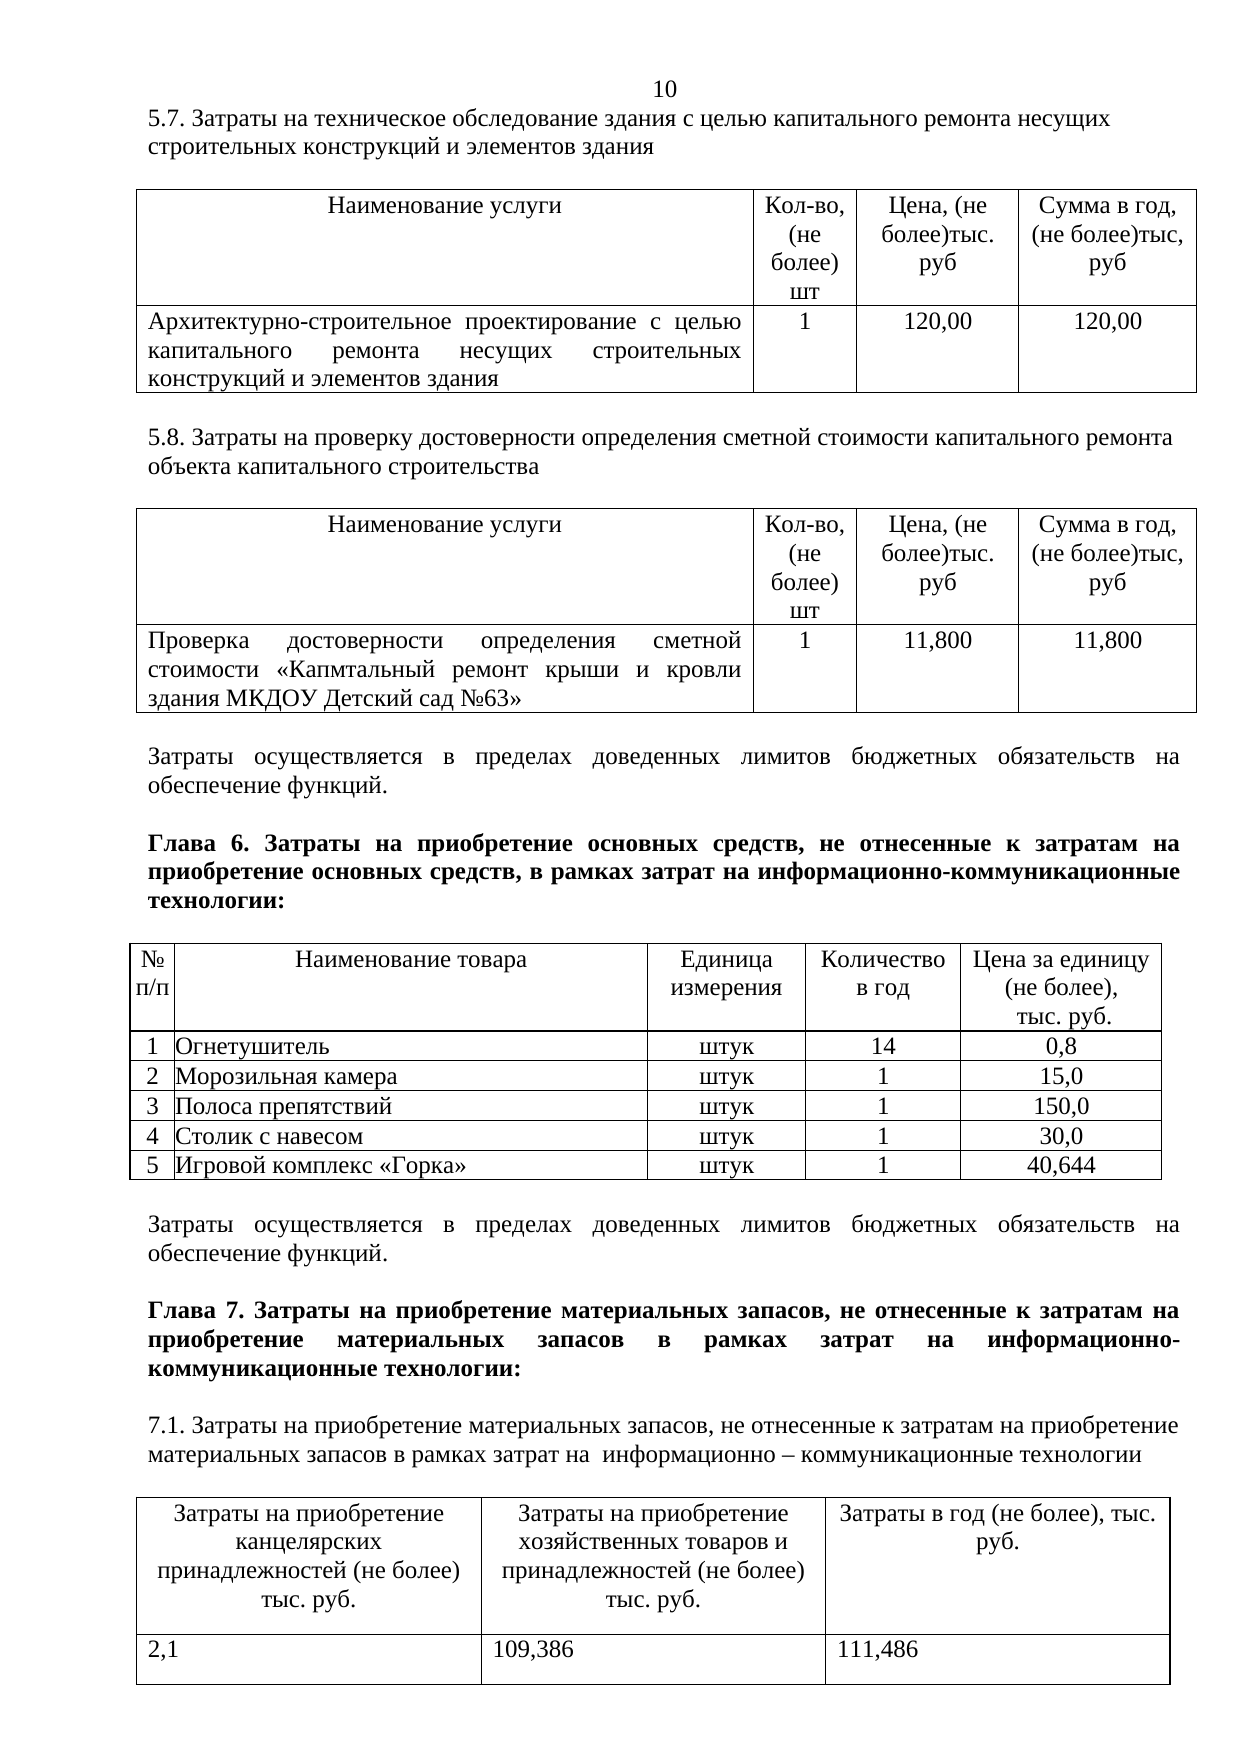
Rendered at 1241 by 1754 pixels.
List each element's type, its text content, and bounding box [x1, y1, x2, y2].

table_cell 11,800 [857, 625, 1018, 712]
table_header Наименование услуги [137, 190, 753, 305]
table_cell Столик с навесом [175, 1121, 647, 1149]
table_cell 4 [131, 1121, 174, 1149]
table_cell 5 [131, 1151, 174, 1179]
table_header Сумма в год, (не более)тыс, руб [1019, 509, 1196, 624]
table_cell Архитектурно-строительное проектирование с целью капитального ремонта несущих строительных конструкций и элементов здания [137, 306, 753, 392]
table_header Количество в год [806, 944, 960, 1030]
table_cell штук [648, 1032, 805, 1060]
table_cell штук [648, 1121, 805, 1149]
text Затраты осуществляется в пределах доведенных лимитов бюджетных обязательств на обеспечение функций. [148, 1209, 1181, 1267]
table_cell 109,386 [482, 1635, 825, 1684]
table_cell 111,486 [826, 1635, 1169, 1684]
table_cell Полоса препятствий [175, 1091, 647, 1120]
table_cell 120,00 [1019, 306, 1196, 392]
table_cell 1 [131, 1032, 174, 1060]
table_header Кол-во, (не более) шт [754, 190, 856, 305]
table_cell штук [648, 1091, 805, 1120]
table_cell 3 [131, 1091, 174, 1120]
text Глава 7. Затраты на приобретение материальных запасов, не отнесенные к затратам на приобретение материальных запасов в рамках затрат на информационно-коммуникационные технологии: [148, 1295, 1181, 1382]
table_cell 1 [806, 1091, 960, 1120]
table_header Цена за единицу (не более), тыс. руб. [961, 944, 1161, 1030]
table_header № п/п [131, 944, 174, 1030]
text Глава 6. Затраты на приобретение основных средств, не отнесенные к затратам на приобретение основных средств, в рамках затрат на информационно-коммуникационные технологии: [148, 828, 1181, 914]
text Затраты осуществляется в пределах доведенных лимитов бюджетных обязательств на обеспечение функций. [148, 741, 1181, 799]
table_header Цена, (не более)тыс. руб [857, 509, 1018, 624]
table_header Кол-во, (не более) шт [754, 509, 856, 624]
table_cell штук [648, 1061, 805, 1090]
table_cell штук [648, 1151, 805, 1179]
table_cell Проверка достоверности определения сметной стоимости «Капмтальный ремонт крыши и кровли здания МКДОУ Детский сад №63» [137, 625, 753, 712]
table_cell 2 [131, 1061, 174, 1090]
table_header Затраты на приобретение хозяйственных товаров и принадлежностей (не более) тыс. руб. [482, 1498, 825, 1633]
table_cell 2,1 [137, 1635, 481, 1684]
table_cell 150,0 [961, 1091, 1161, 1120]
table_cell 30,0 [961, 1121, 1161, 1149]
table_cell 40,644 [961, 1151, 1161, 1179]
table_cell Огнетушитель [175, 1032, 647, 1060]
text 5.7. Затраты на техническое обследование здания с целью капитального ремонта несущих строительных конструкций и элементов здания [148, 103, 1181, 160]
table_cell 15,0 [961, 1061, 1161, 1090]
table_cell 14 [806, 1032, 960, 1060]
table_header Наименование услуги [137, 509, 753, 624]
text 5.8. Затраты на проверку достоверности определения сметной стоимости капитального ремонта объекта капитального строительства [148, 422, 1181, 479]
table_header Единица измерения [648, 944, 805, 1030]
table_header Наименование товара [175, 944, 647, 1030]
table_cell 1 [754, 625, 856, 712]
table_cell 1 [806, 1061, 960, 1090]
table_header Цена, (не более)тыс. руб [857, 190, 1018, 305]
table_cell 1 [806, 1151, 960, 1179]
table_cell 1 [806, 1121, 960, 1149]
text 7.1. Затраты на приобретение материальных запасов, не отнесенные к затратам на приобретение материальных запасов в рамках затрат на информационно – коммуникационные технологии [148, 1410, 1181, 1468]
table_cell Игровой комплекс «Горка» [175, 1151, 647, 1179]
table_header Сумма в год, (не более)тыс, руб [1019, 190, 1196, 305]
table_cell 1 [754, 306, 856, 392]
table_header Затраты на приобретение канцелярских принадлежностей (не более) тыс. руб. [137, 1498, 481, 1633]
table_cell Морозильная камера [175, 1061, 647, 1090]
table_cell 0,8 [961, 1032, 1161, 1060]
table_cell 11,800 [1019, 625, 1196, 712]
table_cell 120,00 [857, 306, 1018, 392]
table_header Затраты в год (не более), тыс. руб. [826, 1498, 1169, 1633]
